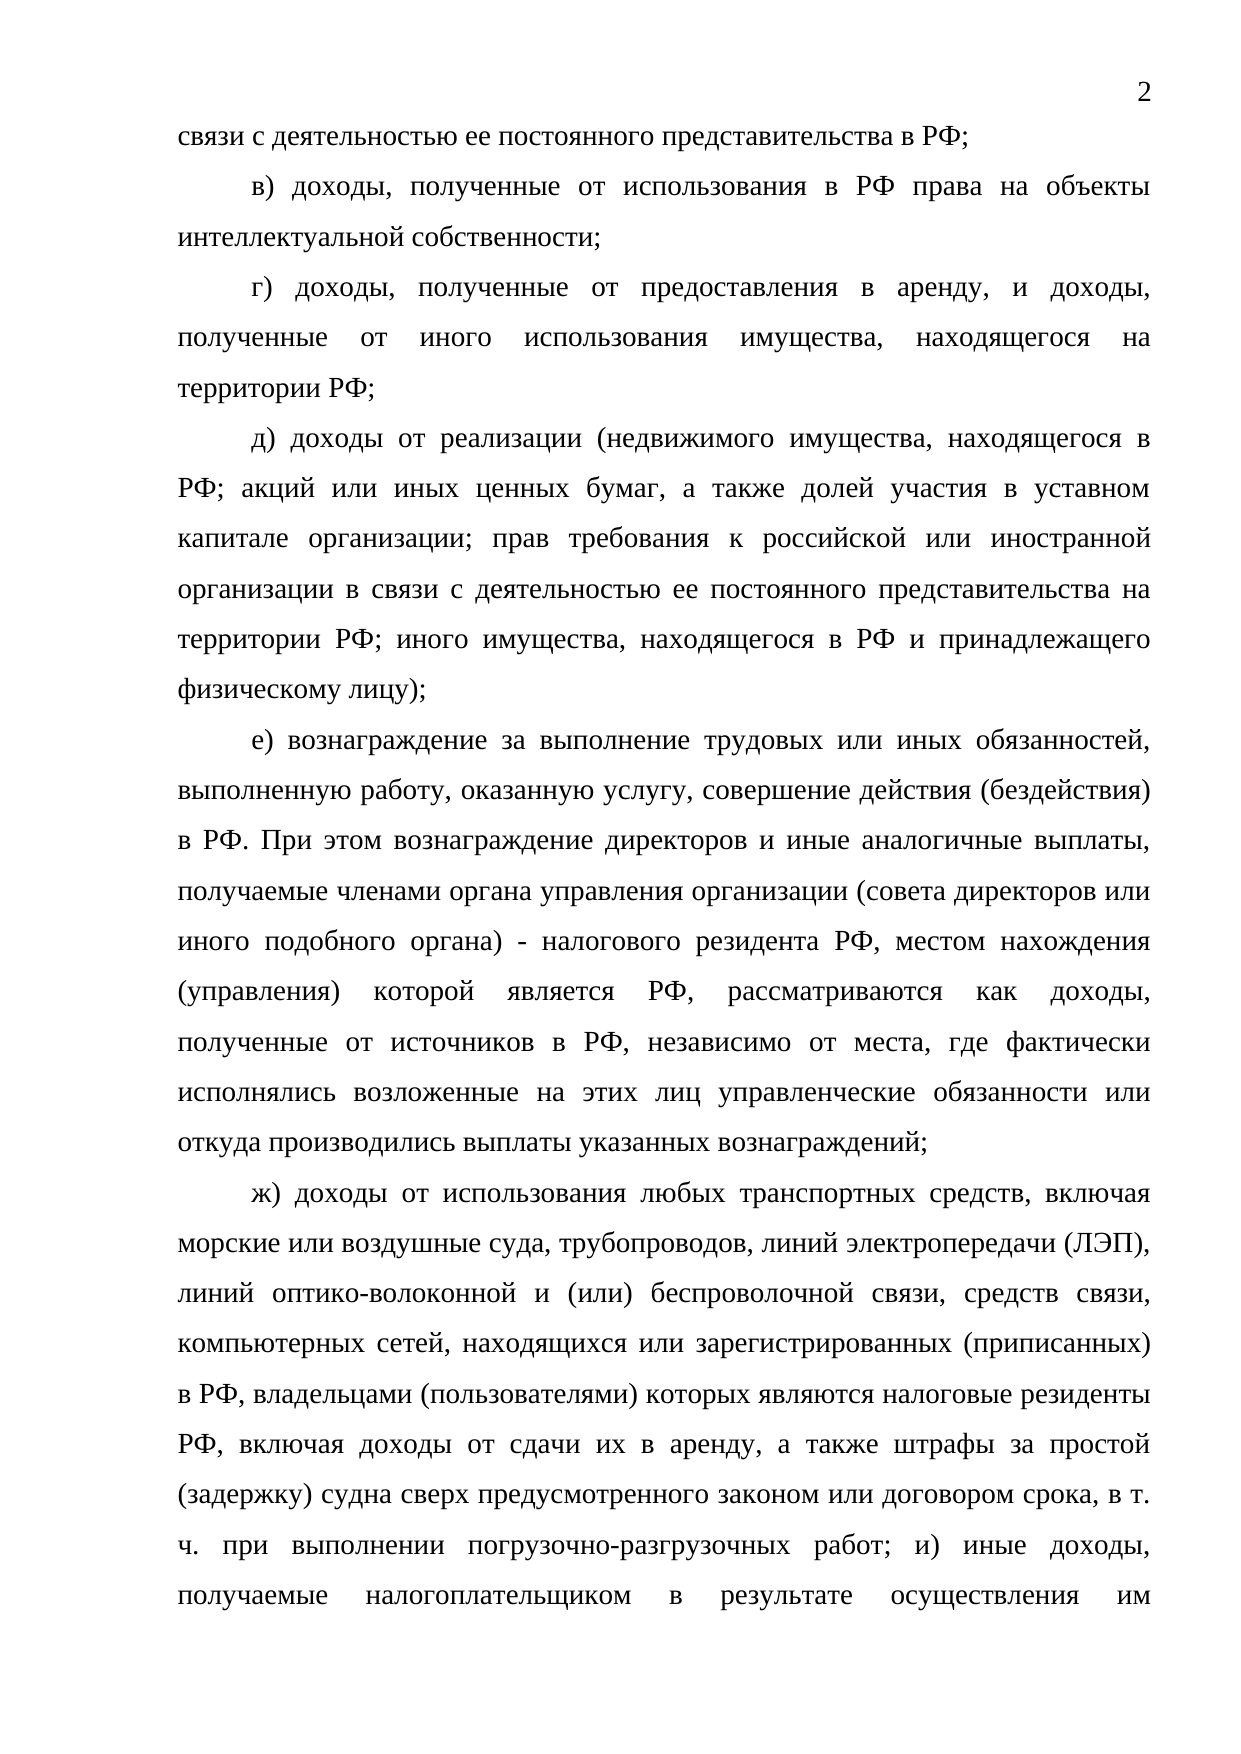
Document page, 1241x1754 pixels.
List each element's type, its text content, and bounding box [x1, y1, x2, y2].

text е) вознаграждение за выполнение трудовых или иных обязанностей, выполненную работу, оказанную услугу, совершение действия (бездействия) в РФ. При этом вознаграждение директоров и иные аналогичные выплаты, получаемые членами органа управления организации (совета директоров или иного подобного органа) - налогового резидента РФ, местом нахождения (управления) которой является РФ, рассматриваются как доходы, полученные от источников в РФ, независимо от места, где фактически исполнялись возложенные на этих лиц управленческие обязанности или откуда производились выплаты указанных вознаграждений; [177, 722, 1152, 1158]
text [177, 118, 1152, 152]
text в) доходы, полученные от использования в РФ права на объекты интеллектуальной собственности; [177, 168, 1152, 252]
text д) доходы от реализации (недвижимого имущества, находящегося в РФ; акций или иных ценных бумаг, а также долей участия в уставном капитале организации; прав требования к российской или иностранной организации в связи с деятельностью ее постоянного представительства на территории РФ; иного имущества, находящегося в РФ и принадлежащего физическому лицу); [177, 420, 1152, 705]
text г) доходы, полученные от предоставления в аренду, и доходы, полученные от иного использования имущества, находящегося на территории РФ; [177, 269, 1152, 403]
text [177, 1175, 1152, 1611]
